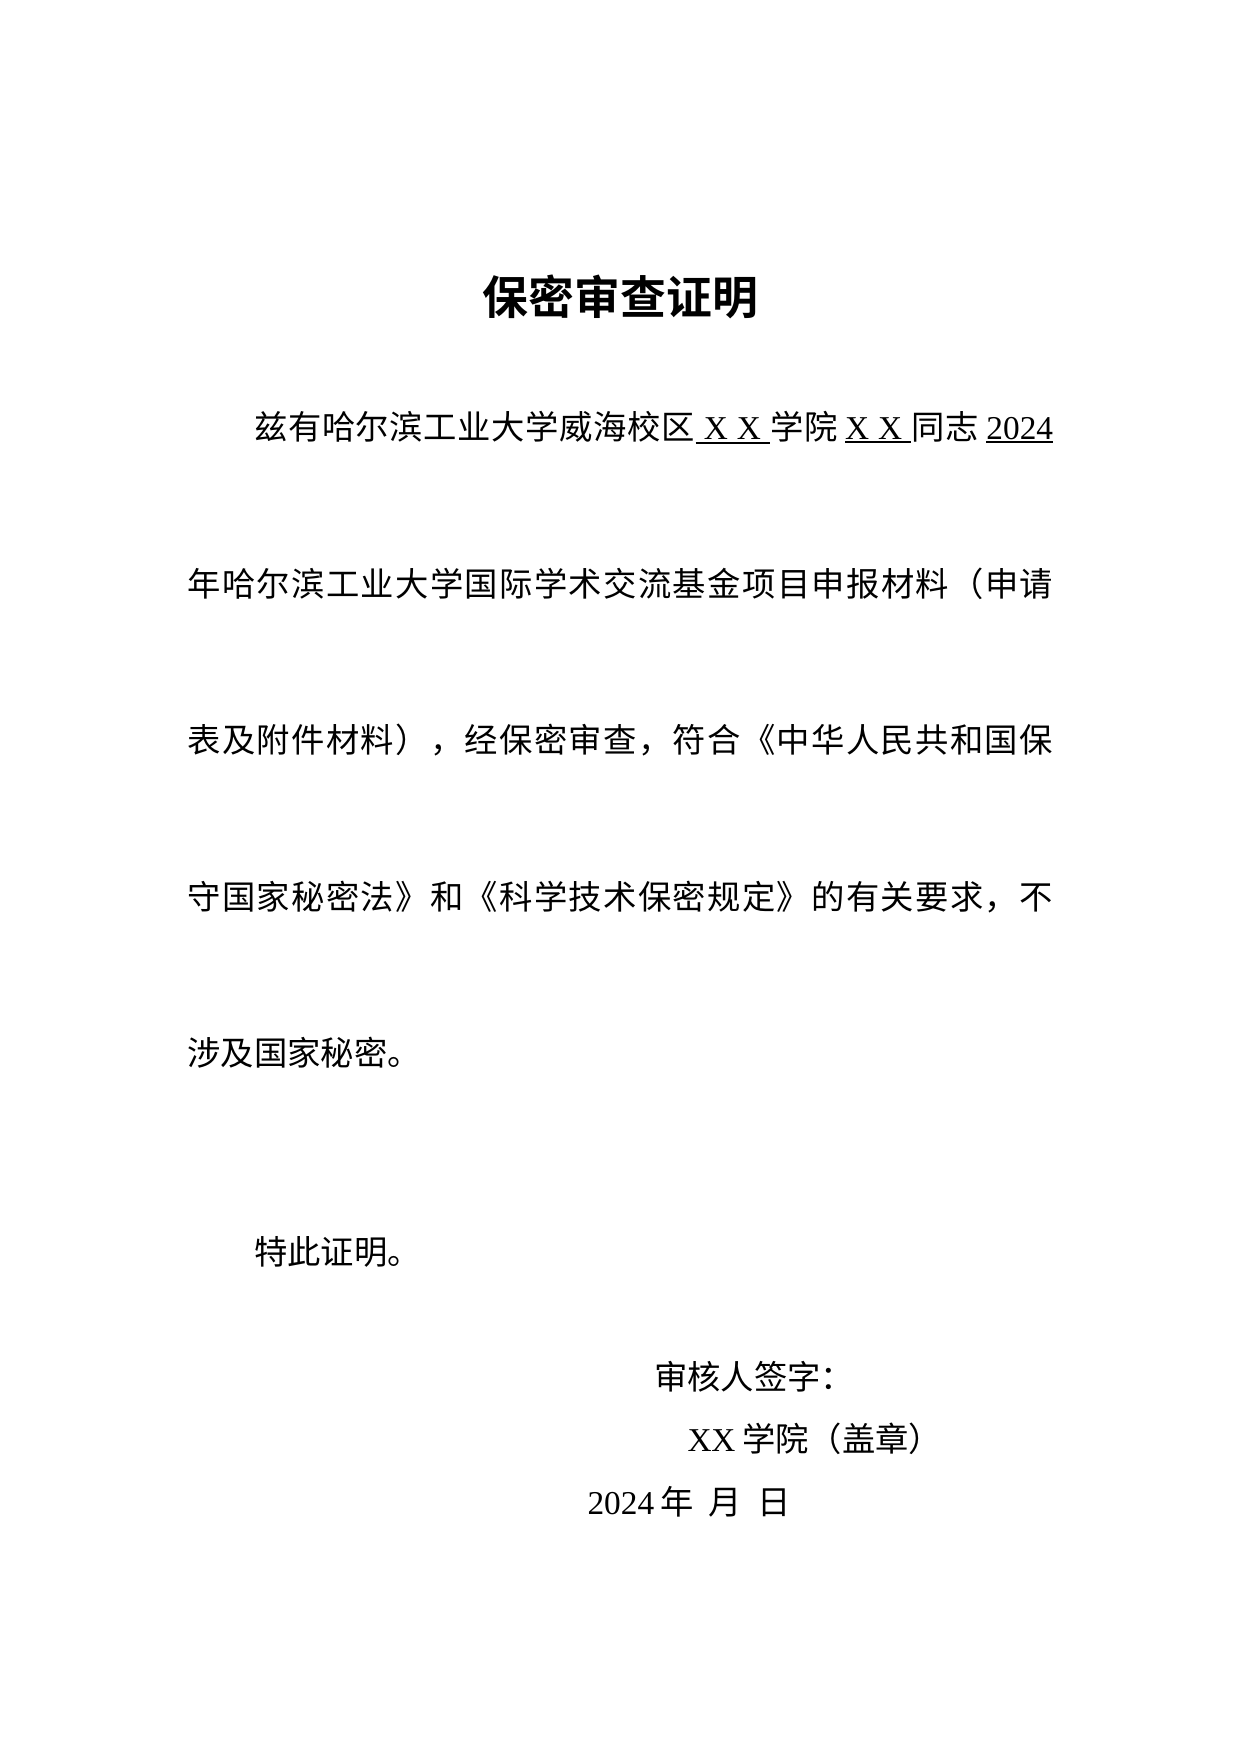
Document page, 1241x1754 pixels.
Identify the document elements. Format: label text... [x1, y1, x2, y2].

text 2024年 月 日 [187, 1464, 1053, 1527]
text 审核人签字： [187, 1339, 1053, 1402]
subtitle 兹有哈尔滨工业大学威海校区 X X 学院X X 同志2024年哈尔滨工业大学国际学术交流基金项目申报材料（申请表及附件材料），经保密审查，符合《中华人民共和国保守国家秘密法》和《科学技术保密规定》的有关要求，不涉及国家秘密。 [187, 392, 1053, 1084]
subtitle 保密审查证明 [187, 246, 1053, 344]
text XX学院（盖章） [187, 1402, 1053, 1464]
text 特此证明。 [187, 1214, 1053, 1277]
